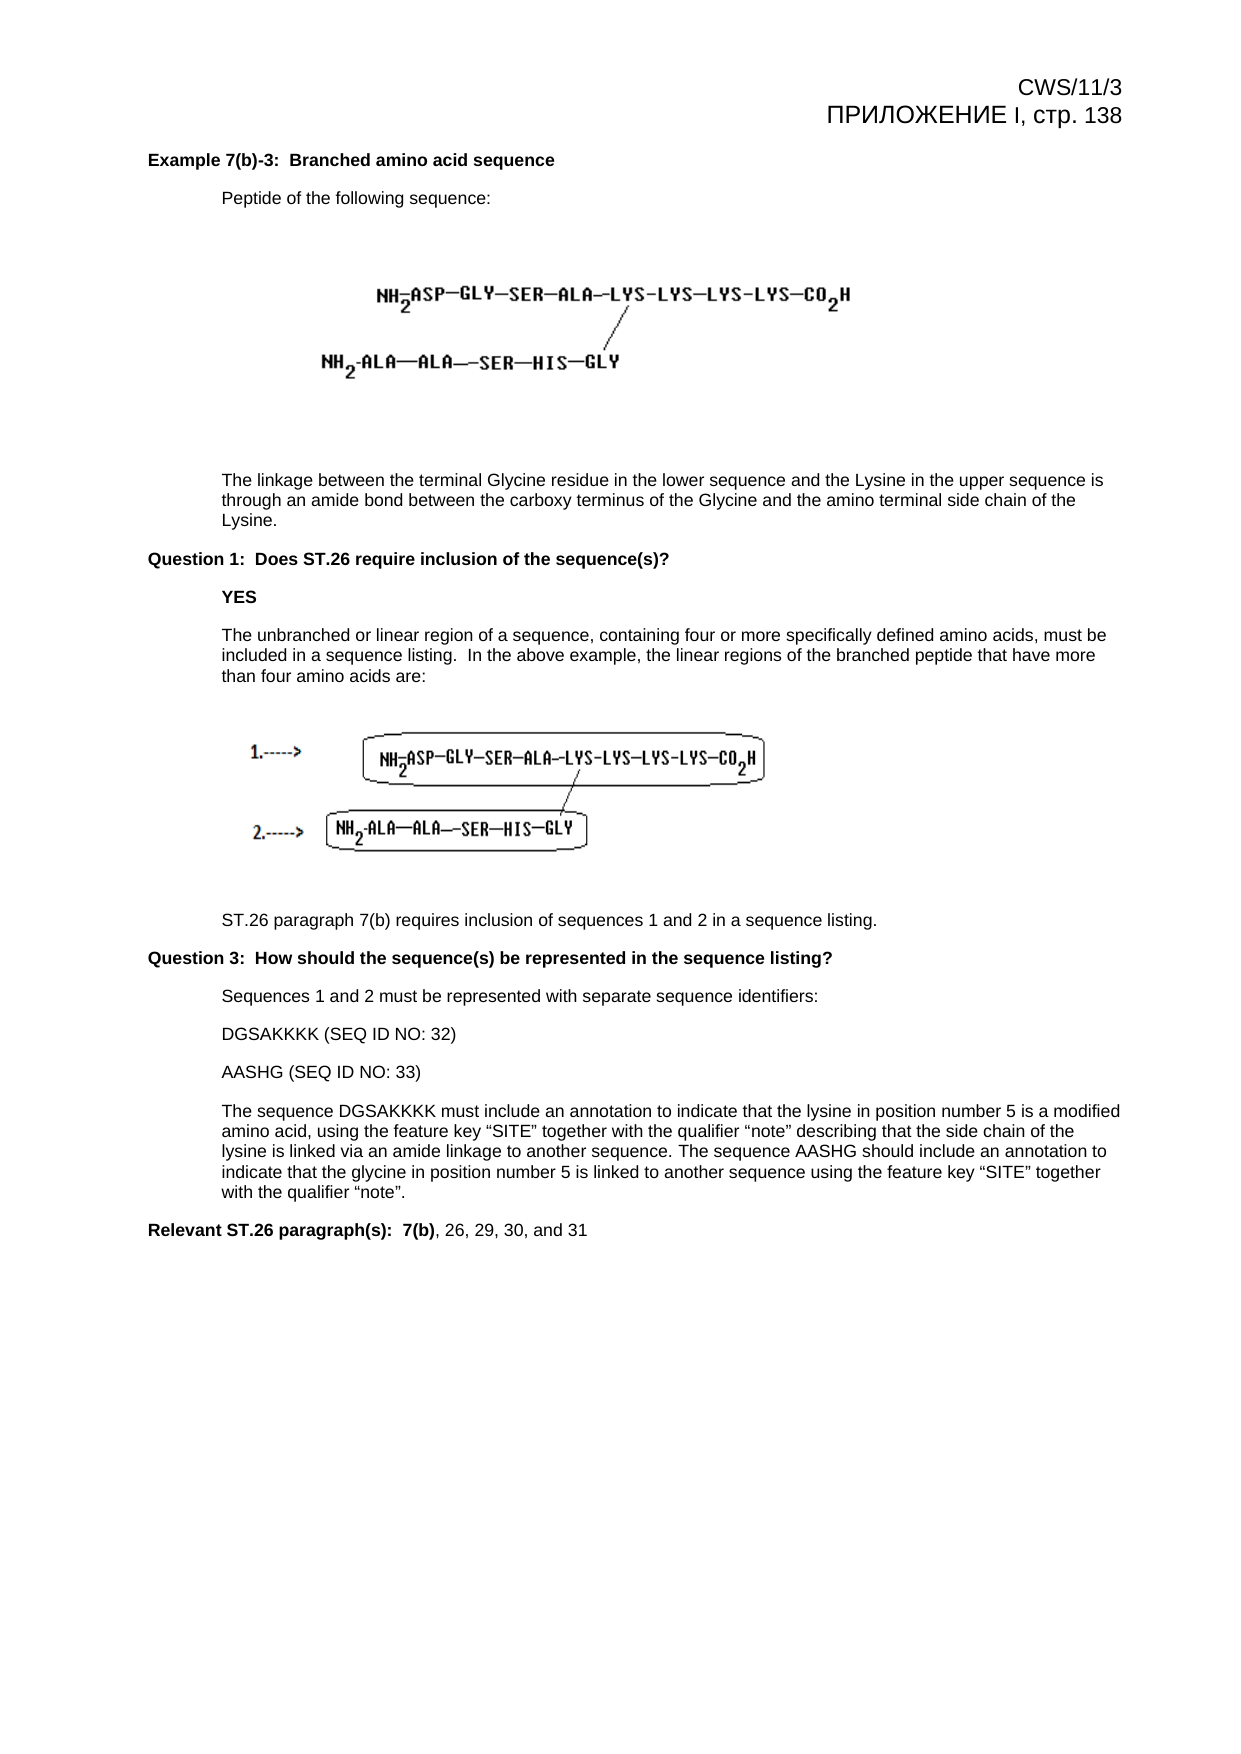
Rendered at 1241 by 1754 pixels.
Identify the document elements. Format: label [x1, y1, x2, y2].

picture [221, 703, 780, 875]
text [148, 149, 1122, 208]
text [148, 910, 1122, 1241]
picture [297, 225, 972, 452]
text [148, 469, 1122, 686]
